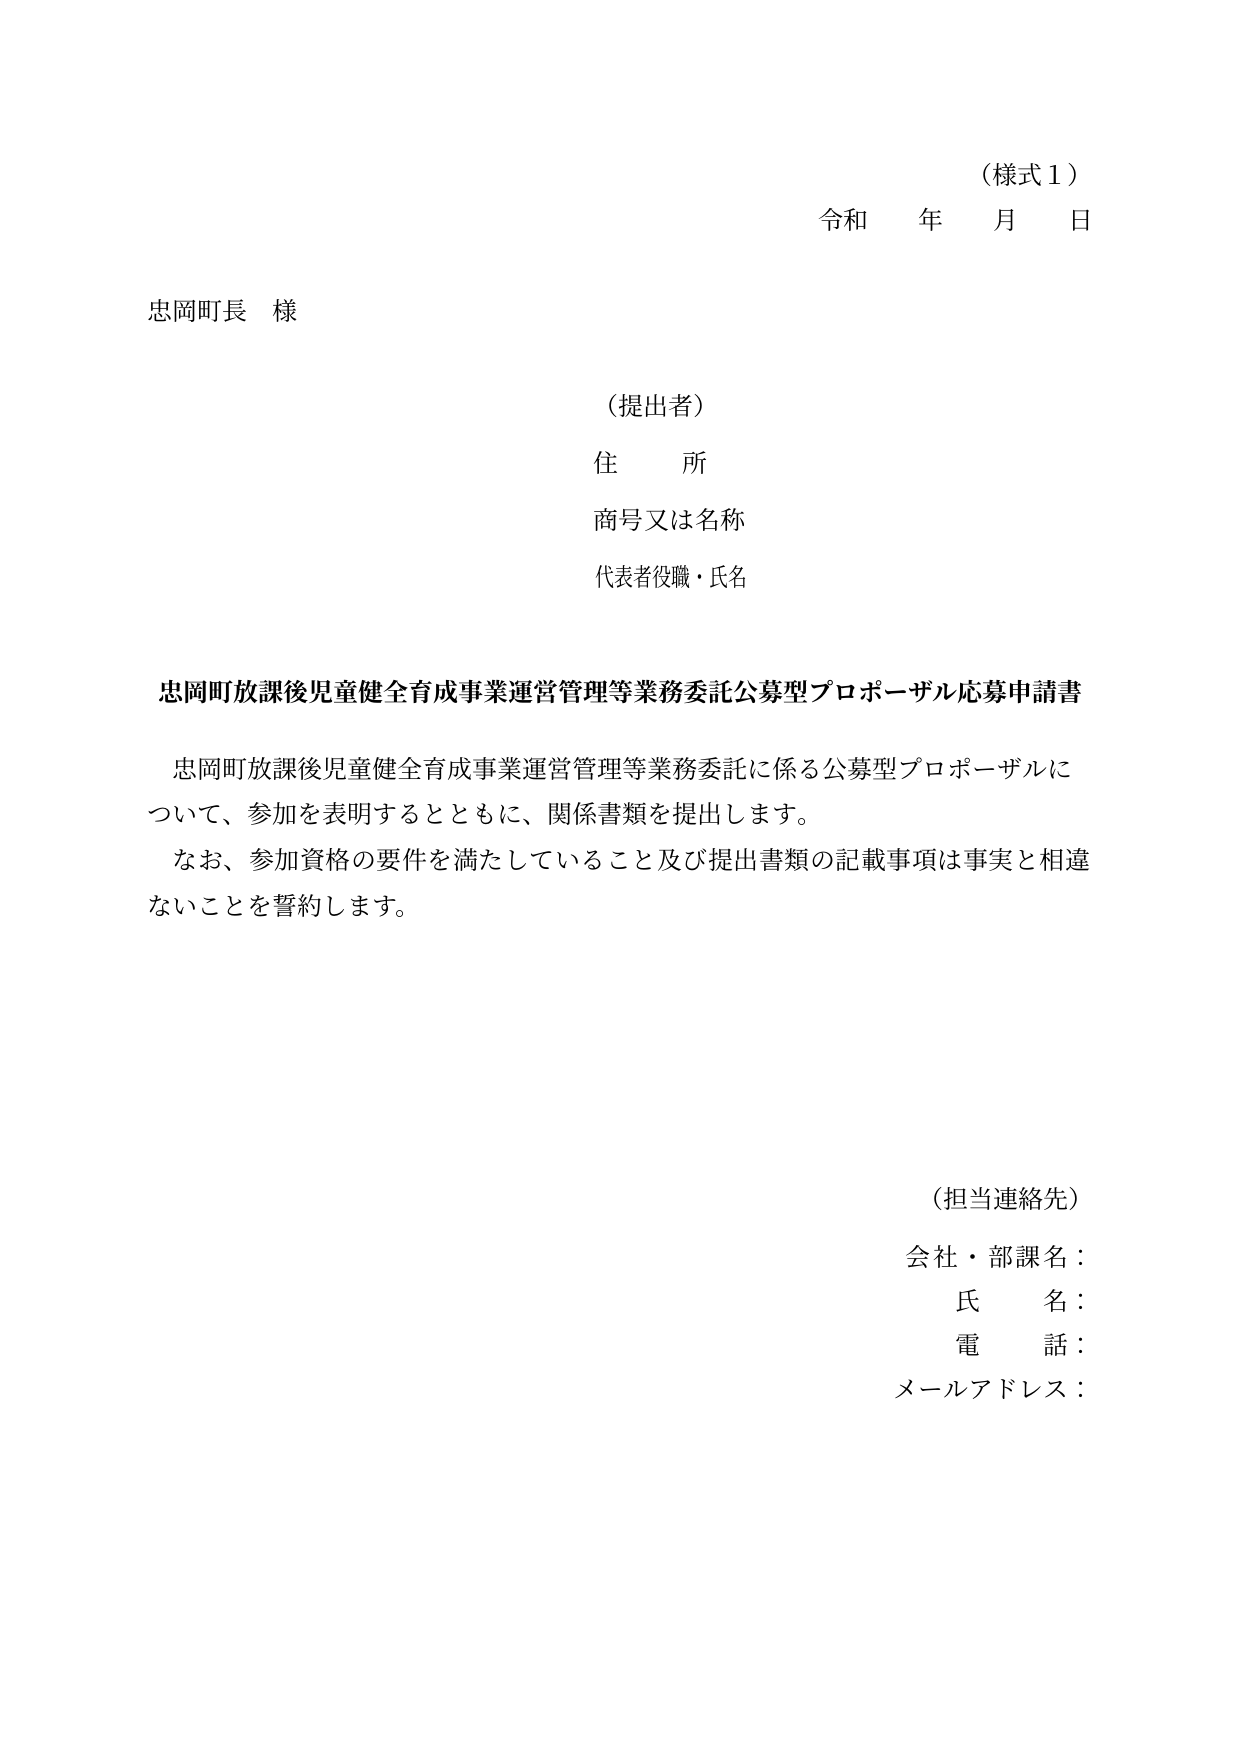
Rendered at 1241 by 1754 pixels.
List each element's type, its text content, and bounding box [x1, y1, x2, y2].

text 氏名： [148, 1281, 1093, 1319]
text 住 所 [148, 442, 931, 481]
text 電話： [148, 1325, 1093, 1363]
text （提出者） [148, 386, 931, 423]
text 忠岡町放課後児童健全育成事業運営管理等業務委託公募型プロポーザル応募申請書 [148, 672, 1093, 710]
text （担当連絡先） [148, 1179, 1093, 1217]
text 会社・部課名： [148, 1237, 1093, 1275]
subtitle 忠岡町放課後児童健全育成事業運営管理等業務委託に係る公募型プロポーザルについて、参加を表明するとともに、関係書類を提出します。 [148, 748, 1093, 832]
text 代表者役職・氏名 [148, 556, 931, 594]
text 忠岡町長 様 [148, 291, 1092, 328]
text なお、参加資格の要件を満たしていること及び提出書類の記載事項は事実と相違ないことを誓約します。 [148, 839, 1093, 923]
text メールアドレス： [148, 1369, 1093, 1407]
text 商号又は名称 [148, 499, 931, 537]
text 令和 年 月 日 [148, 200, 1093, 238]
text （様式１） [148, 154, 1092, 193]
